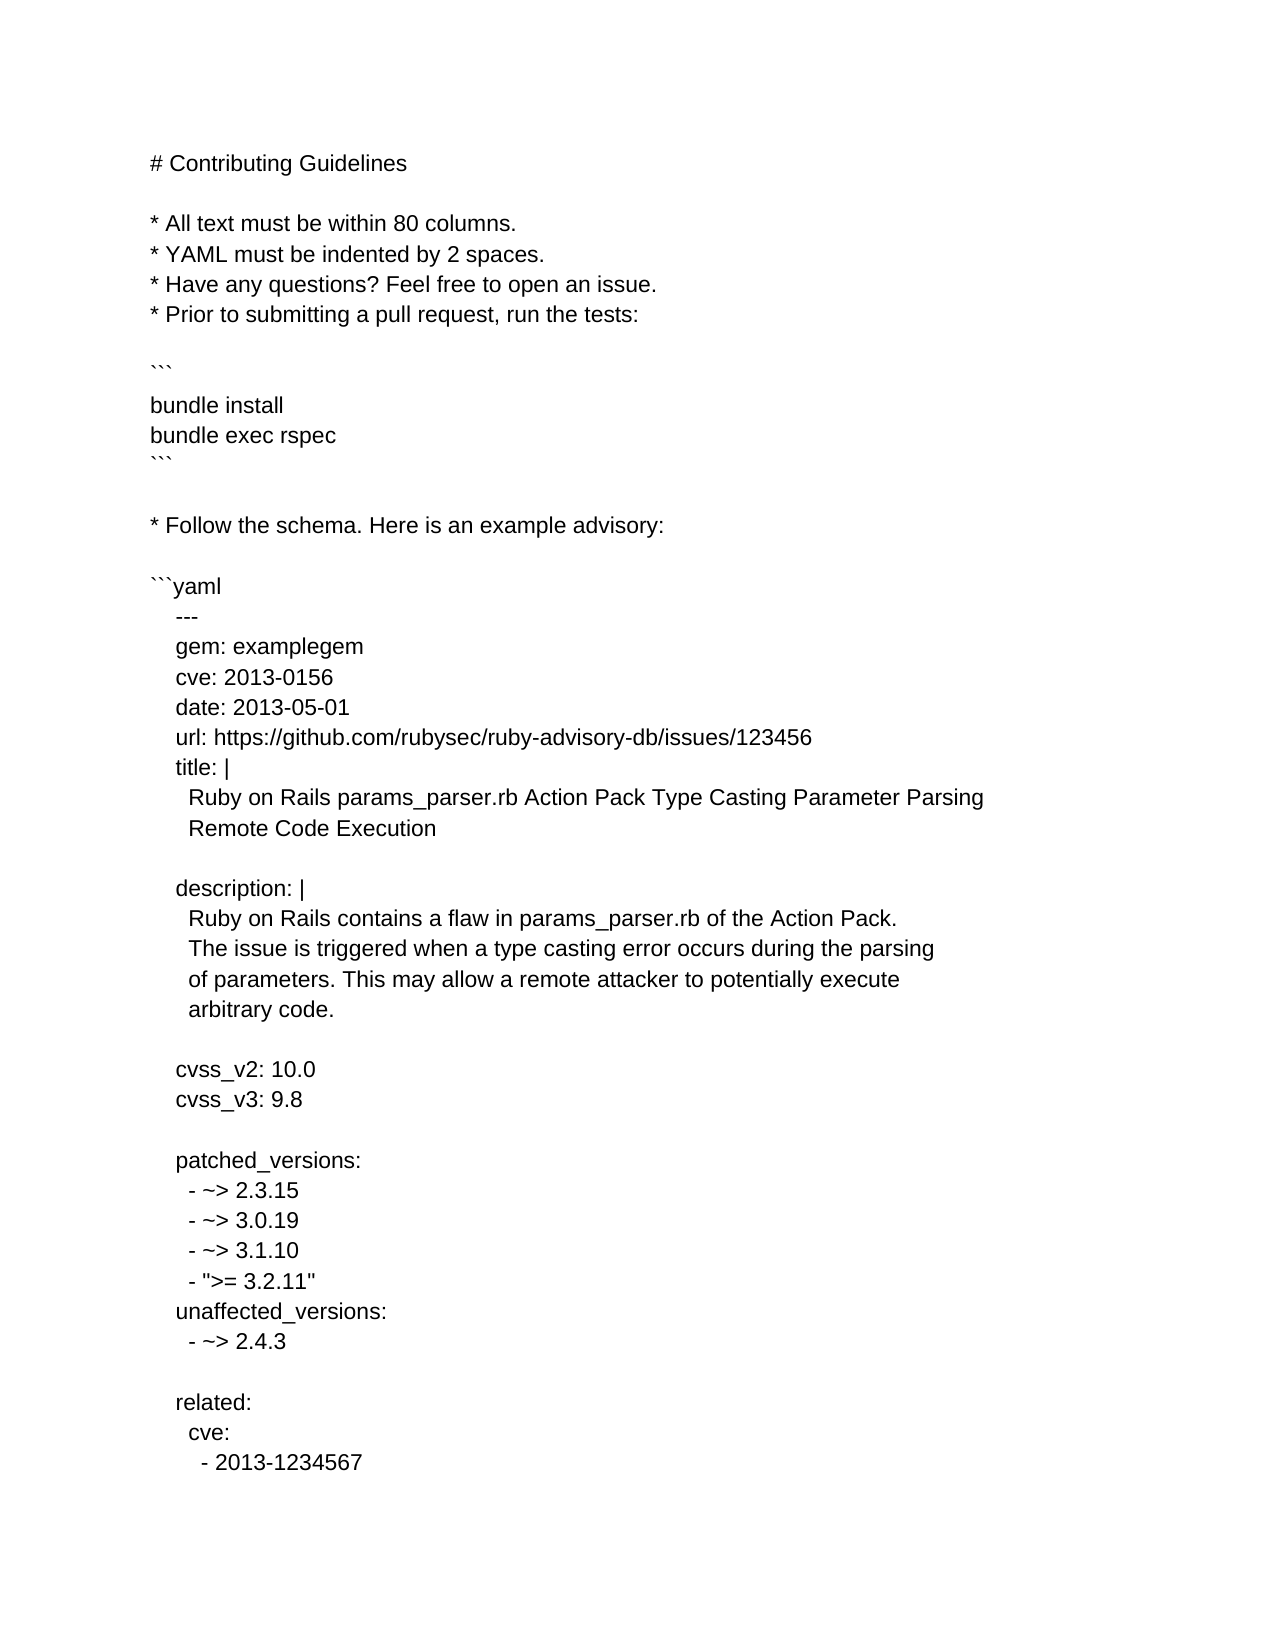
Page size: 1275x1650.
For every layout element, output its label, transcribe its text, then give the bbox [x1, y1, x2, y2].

text * All text must be within 80 columns. [150, 210, 1125, 237]
text - ~> 3.1.10 [150, 1237, 1125, 1264]
text - ">= 3.2.11" [150, 1268, 1125, 1294]
text bundle install [150, 392, 1125, 418]
text related: [150, 1388, 1125, 1415]
text title: | [150, 754, 1125, 781]
text patched_versions: [150, 1147, 1125, 1173]
text ``` [150, 361, 1125, 388]
text Remote Code Execution [150, 814, 1125, 841]
text Ruby on Rails contains a flaw in params_parser.rb of the Action Pack. [150, 905, 1125, 932]
text date: 2013-05-01 [150, 694, 1125, 720]
text # Contributing Guidelines [150, 150, 1125, 176]
text --- [150, 603, 1125, 629]
text - ~> 2.4.3 [150, 1328, 1125, 1354]
text - 2013-1234567 [150, 1449, 1125, 1475]
text cvss_v2: 10.0 [150, 1056, 1125, 1083]
text * YAML must be indented by 2 spaces. [150, 241, 1125, 267]
text arbitrary code. [150, 996, 1125, 1022]
text * Have any questions? Feel free to open an issue. [150, 271, 1125, 297]
text description: | [150, 875, 1125, 901]
text Ruby on Rails params_parser.rb Action Pack Type Casting Parameter Parsing [150, 784, 1125, 811]
text - ~> 2.3.15 [150, 1177, 1125, 1203]
text cvss_v3: 9.8 [150, 1086, 1125, 1113]
text ```yaml [150, 573, 1125, 599]
text cve: 2013-0156 [150, 663, 1125, 690]
text of parameters. This may allow a remote attacker to potentially execute [150, 966, 1125, 992]
text unaffected_versions: [150, 1298, 1125, 1324]
text url: https://github.com/rubysec/ruby-advisory-db/issues/123456 [150, 724, 1125, 750]
text - ~> 3.0.19 [150, 1207, 1125, 1234]
text cve: [150, 1419, 1125, 1445]
text bundle exec rspec [150, 422, 1125, 448]
text gem: examplegem [150, 633, 1125, 660]
text The issue is triggered when a type casting error occurs during the parsing [150, 935, 1125, 962]
text * Prior to submitting a pull request, run the tests: [150, 301, 1125, 327]
text * Follow the schema. Here is an example advisory: [150, 512, 1125, 539]
text ``` [150, 452, 1125, 478]
